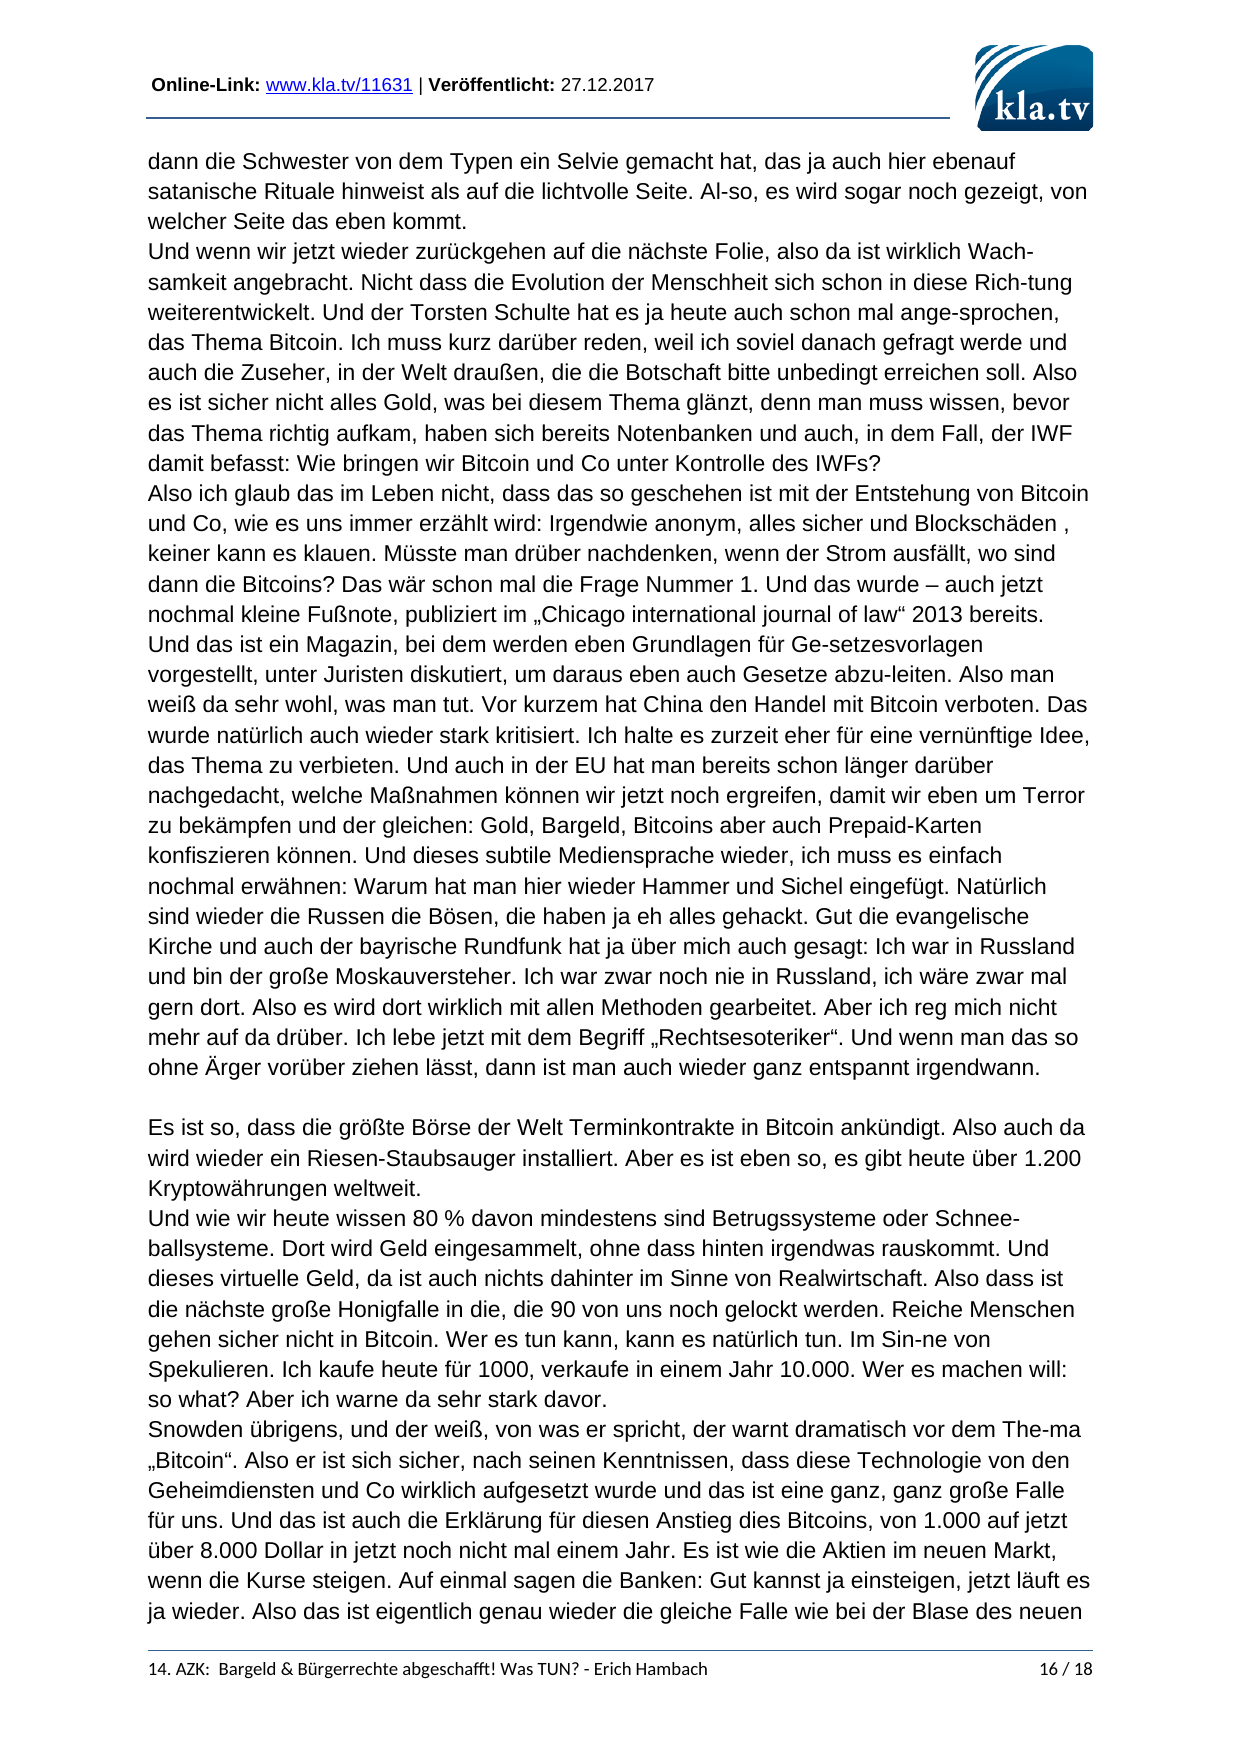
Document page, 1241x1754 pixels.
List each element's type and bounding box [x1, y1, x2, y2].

text [148, 148, 1093, 1624]
